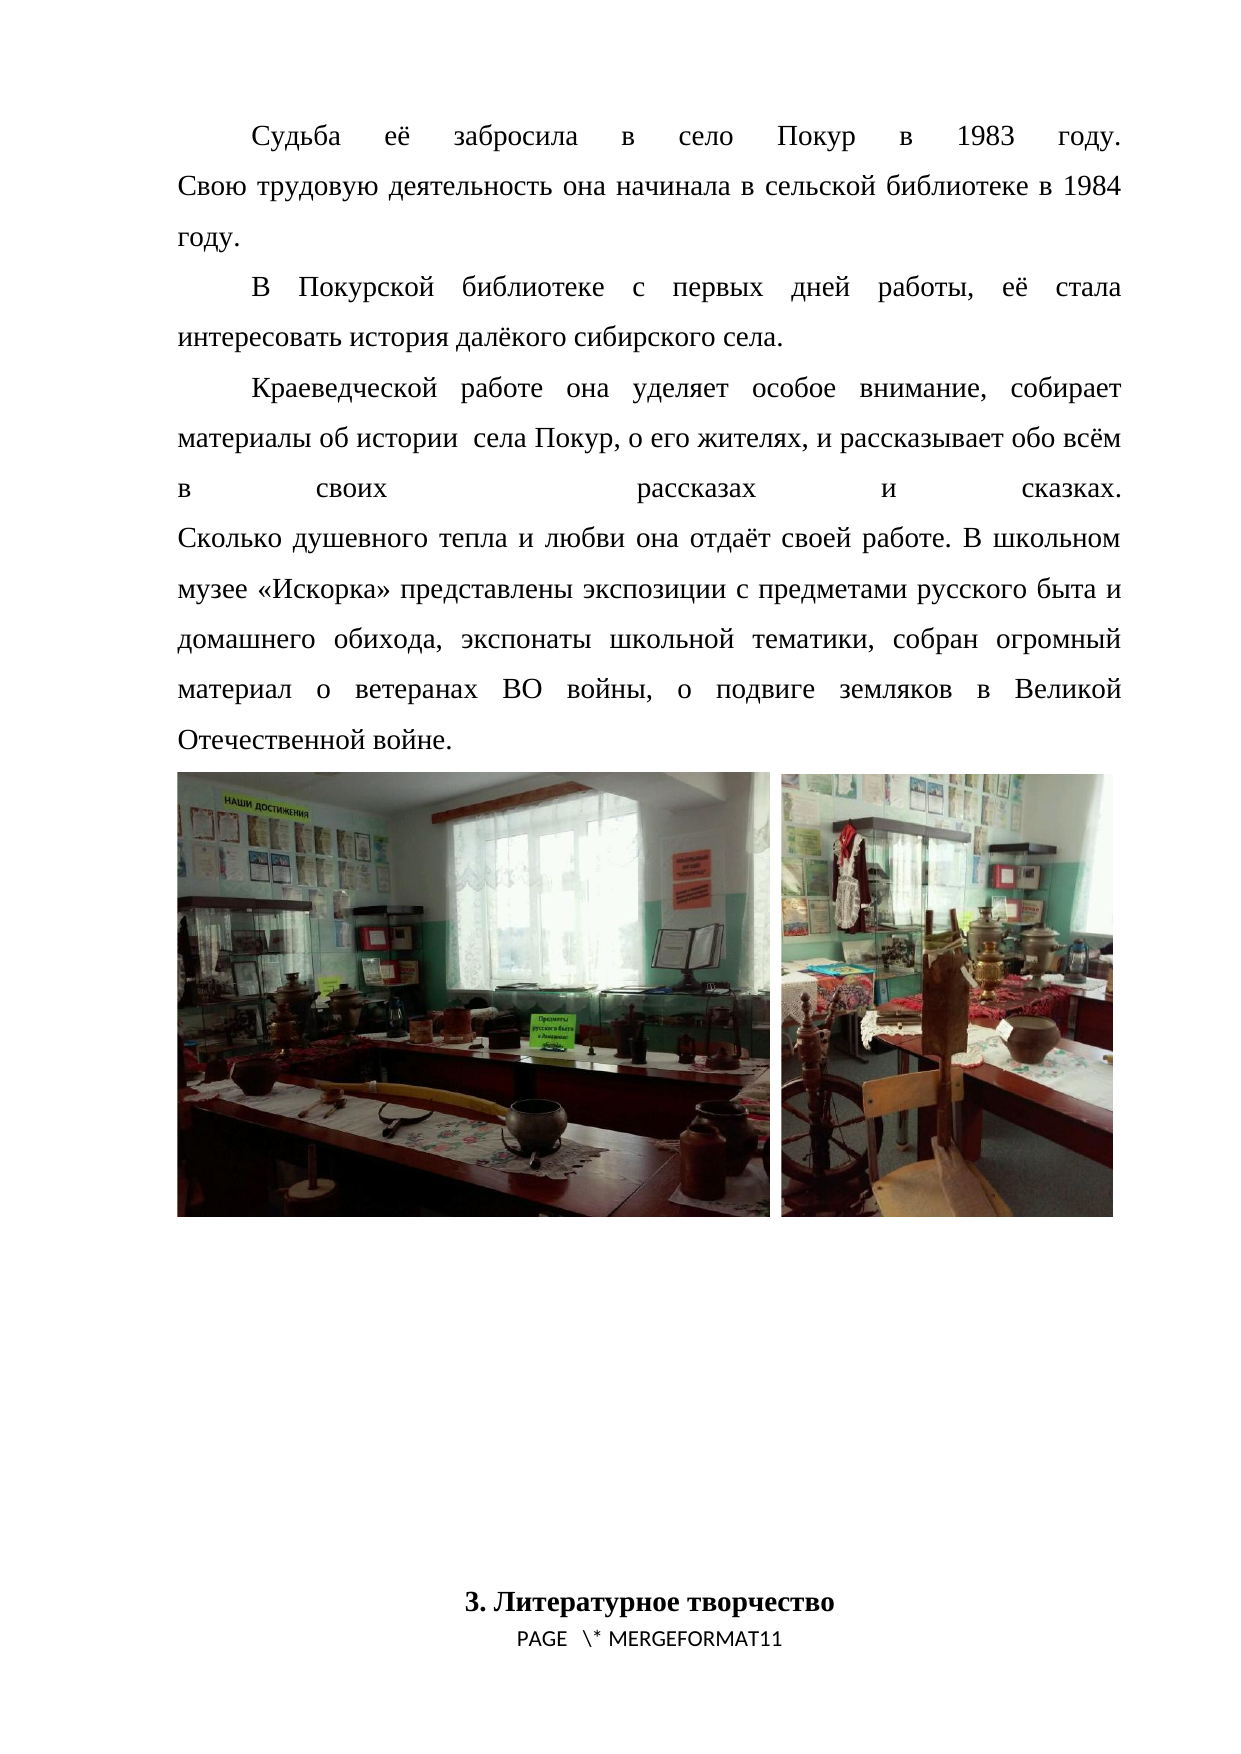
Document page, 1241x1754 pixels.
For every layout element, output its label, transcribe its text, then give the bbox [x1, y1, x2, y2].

text Краеведческой работе она уделяет особое внимание, собирает материалы об истории села Покур, о его жителях, и рассказывает обо всём в своих рассказах и сказках. Сколько душевного тепла и любви она отдаёт своей работе. В школьном музее «Искорка» представлены экспозиции с предметами русского быта и домашнего обихода, экспонаты школьной тематики, собран огромный материал о ветеранах ВО войны, о подвиге земляков в Великой Отечественной войне. [177, 370, 1122, 755]
text 3. Литературное творчество [177, 1584, 1122, 1618]
picture [781, 774, 1113, 1217]
picture [177, 772, 770, 1217]
text В Покурской библиотеке с первых дней работы, её стала интересовать история далёкого сибирского села. [177, 269, 1122, 353]
text Судьба её забросила в село Покур в 1983 году. Свою трудовую деятельность она начинала в сельской библиотеке в 1984 году. [177, 118, 1122, 252]
